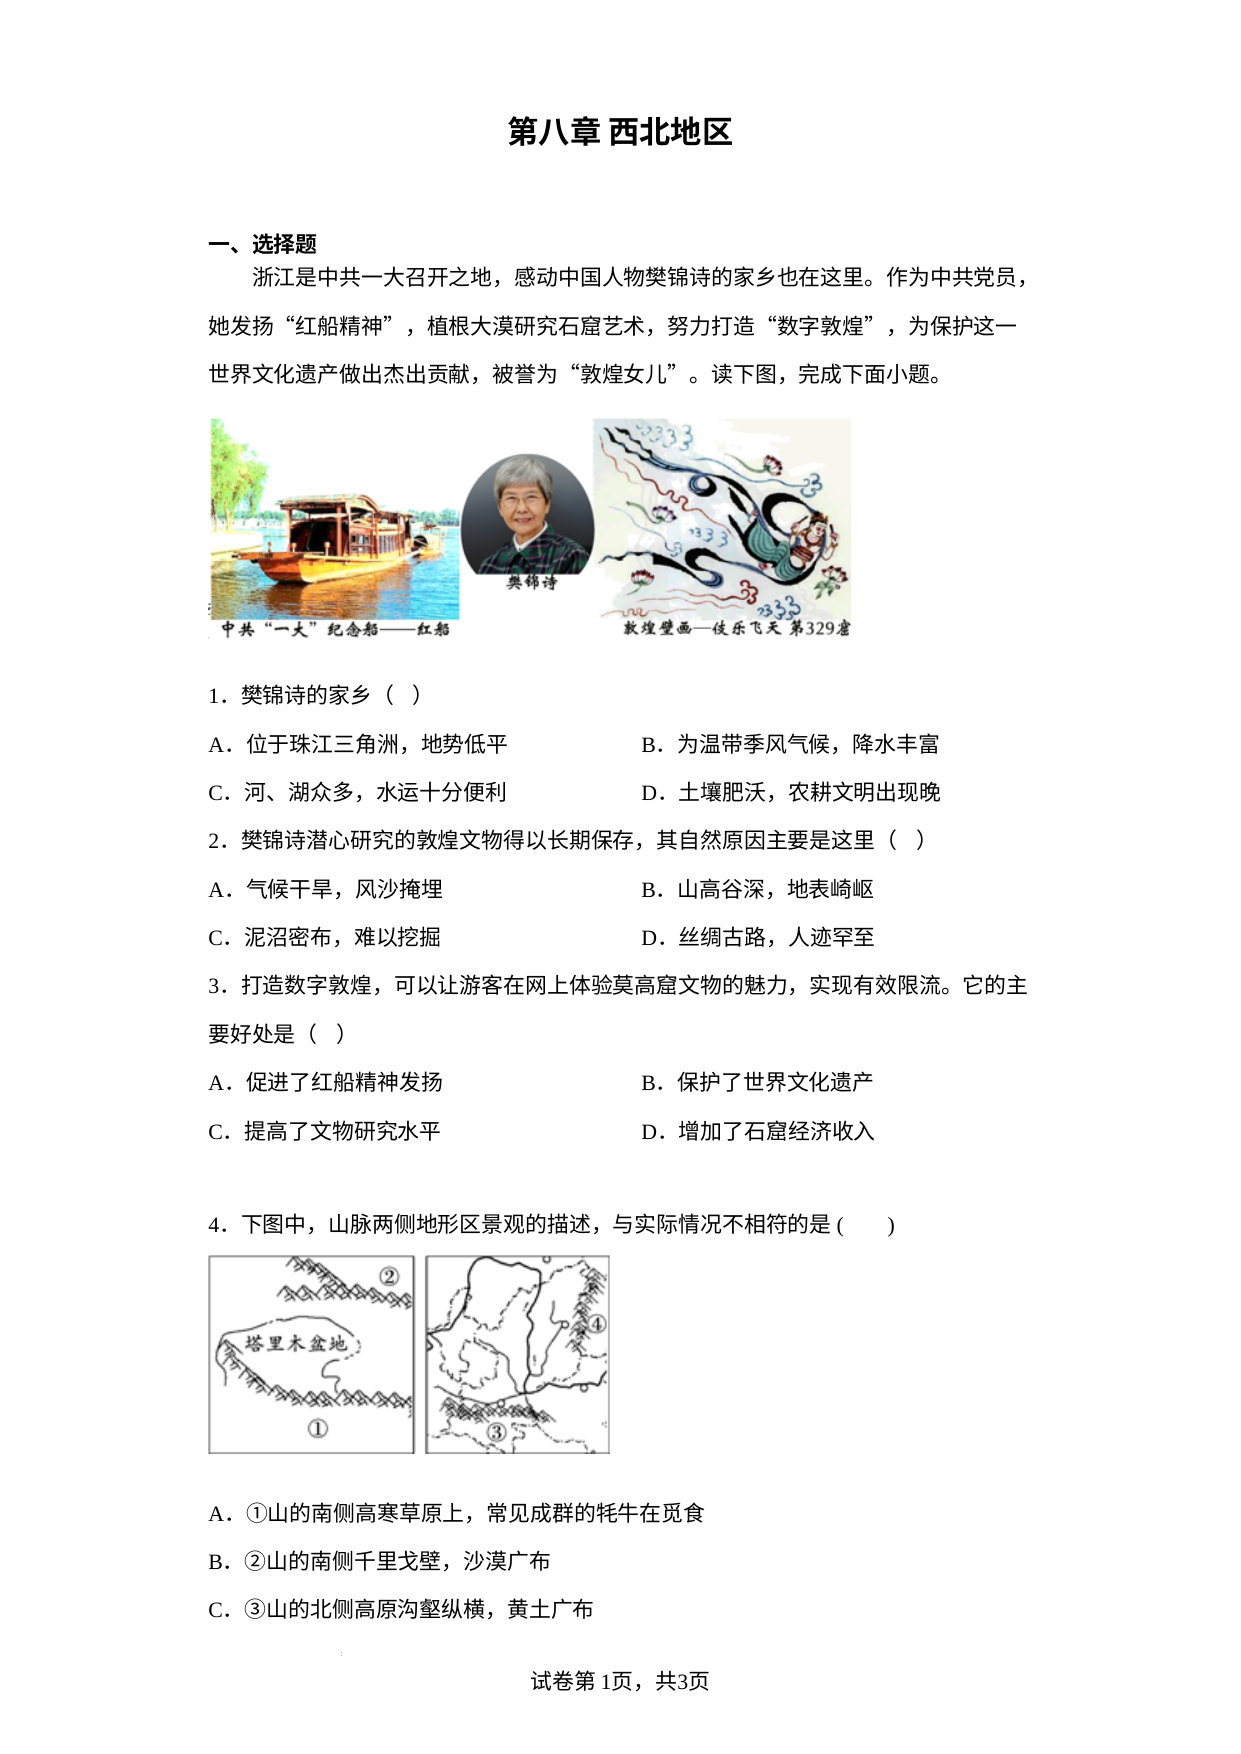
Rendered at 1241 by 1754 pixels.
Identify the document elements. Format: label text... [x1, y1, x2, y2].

text A．位于珠江三角洲，地势低平 B．为温带季风气候，降水丰富 [208, 726, 1032, 759]
text C．③山的北侧高原沟壑纵横，黄土广布 [208, 1592, 1032, 1624]
text C．河、湖众多，水运十分便利 D．土壤肥沃，农耕文明出现晚 [208, 774, 1032, 807]
text C．提高了文物研究水平 D．增加了石窟经济收入 [208, 1113, 1032, 1146]
text 2．樊锦诗潜心研究的敦煌文物得以长期保存，其自然原因主要是这里（ ） [208, 823, 1032, 855]
picture [208, 1255, 610, 1454]
text 4．下图中，山脉两侧地形区景观的描述，与实际情况不相符的是 ( ) [208, 1207, 1032, 1239]
text A．①山的南侧高寒草原上，常见成群的牦牛在觅食 [208, 1495, 1032, 1528]
text 浙江是中共一大召开之地，感动中国人物樊锦诗的家乡也在这里。作为中共党员，她发扬“红船精神”，植根大漠研究石窟艺术，努力打造“数字敦煌”，为保护这一世界文化遗产做出杰出贡献，被誉为“敦煌女儿”。读下图，完成下面小题。 [208, 259, 1032, 389]
picture [208, 405, 855, 639]
text 1．樊锦诗的家乡（ ） [208, 678, 1032, 710]
text B．②山的南侧千里戈壁，沙漠广布 [208, 1543, 1032, 1576]
text 第八章 西北地区 [208, 97, 1032, 162]
text C．泥沼密布，难以挖掘 D．丝绸古路，人迹罕至 [208, 919, 1032, 952]
text 一、选择题 [208, 227, 1032, 259]
text 3．打造数字敦煌，可以让游客在网上体验莫高窟文物的魅力，实现有效限流。它的主要好处是（ ） [208, 968, 1032, 1049]
text A．促进了红船精神发扬 B．保护了世界文化遗产 [208, 1065, 1032, 1097]
text A．气候干旱，风沙掩埋 B．山高谷深，地表崎岖 [208, 871, 1032, 904]
